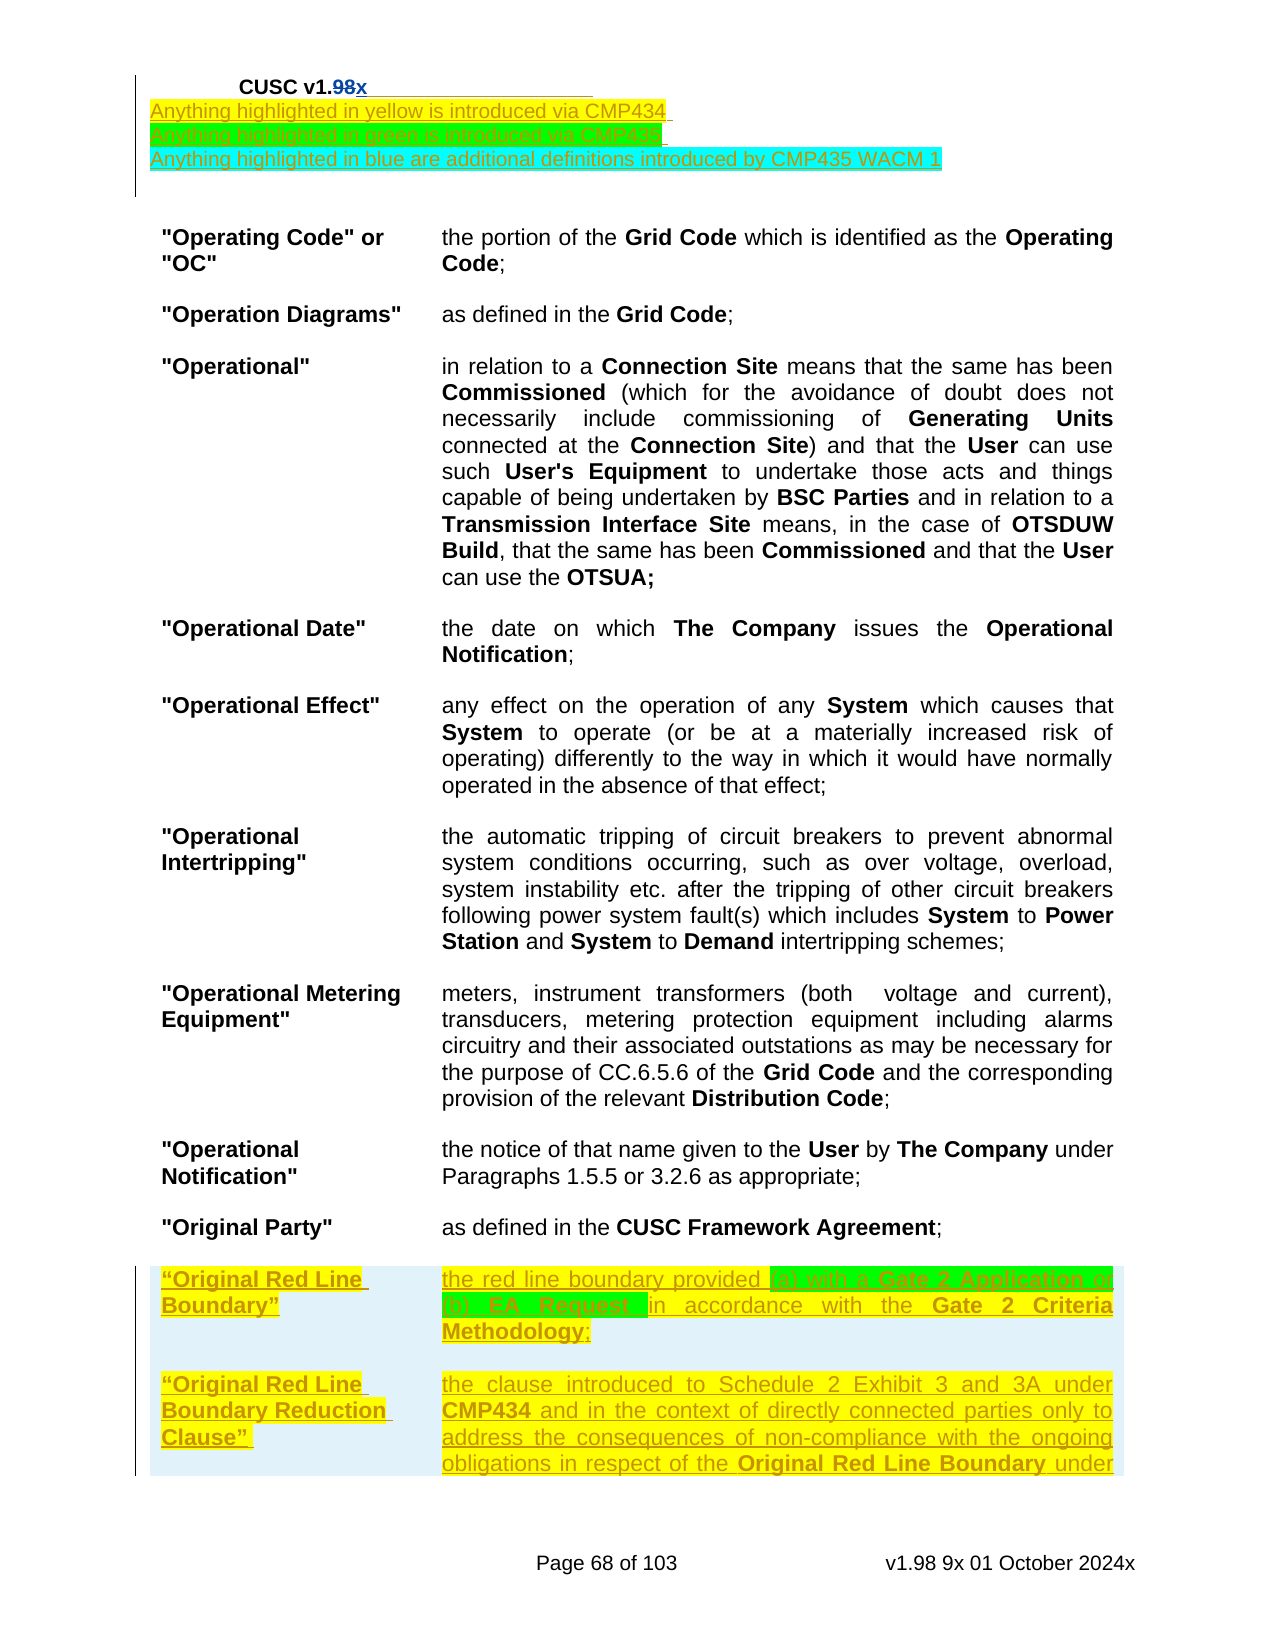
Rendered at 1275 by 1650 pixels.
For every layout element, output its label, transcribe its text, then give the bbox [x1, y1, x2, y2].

table_cell the automatic tripping of circuit breakers to prevent abnormal system conditions occurring, such as over voltage, overload, system instability etc. after the tripping of other circuit breakers following power system fault(s) which includes System to Power Station and System to Demand intertripping schemes; [431, 823, 1124, 980]
table_cell "Original Party" [150, 1214, 431, 1266]
table_cell "Operational Metering Equipment" [150, 980, 431, 1136]
table_cell "Operational Date" [150, 615, 431, 692]
table_cell the date on which The Company issues the Operational Notification; [431, 615, 1124, 692]
table_cell "Operational Intertripping" [150, 823, 431, 980]
table_cell as defined in the Grid Code; [431, 301, 1124, 353]
table_cell "Operation Diagrams" [150, 301, 431, 353]
table_cell meters, instrument transformers (both voltage and current), transducers, metering protection equipment including alarms circuitry and their associated outstations as may be necessary for the purpose of CC.6.5.6 of the Grid Code and the corresponding provision of the relevant Distribution Code; [431, 980, 1124, 1136]
table_cell as defined in the CUSC Framework Agreement; [431, 1214, 1124, 1266]
table_cell "Operational Notification" [150, 1136, 431, 1214]
table_cell "Operating Code" or "OC" [150, 224, 431, 301]
table_cell the portion of the Grid Code which is identified as the Operating Code; [431, 224, 1124, 301]
table_cell the notice of that name given to the User by The Company under Paragraphs 1.5.5 or 3.2.6 as appropriate; [431, 1136, 1124, 1214]
table_cell any effect on the operation of any System which causes that System to operate (or be at a materially increased risk of operating) differently to the way in which it would have normally operated in the absence of that effect; [431, 693, 1124, 823]
table_cell "Operational Effect" [150, 693, 431, 823]
table_cell in relation to a Connection Site means that the same has been Commissioned (which for the avoidance of doubt does not necessarily include commissioning of Generating Units connected at the Connection Site) and that the User can use such User's Equipment to undertake those acts and things capable of being undertaken by BSC Parties and in relation to a Transmission Interface Site means, in the case of OTSDUW Build, that the same has been Commissioned and that the User can use the OTSUA; [431, 353, 1124, 615]
table_cell "Operational" [150, 353, 431, 615]
